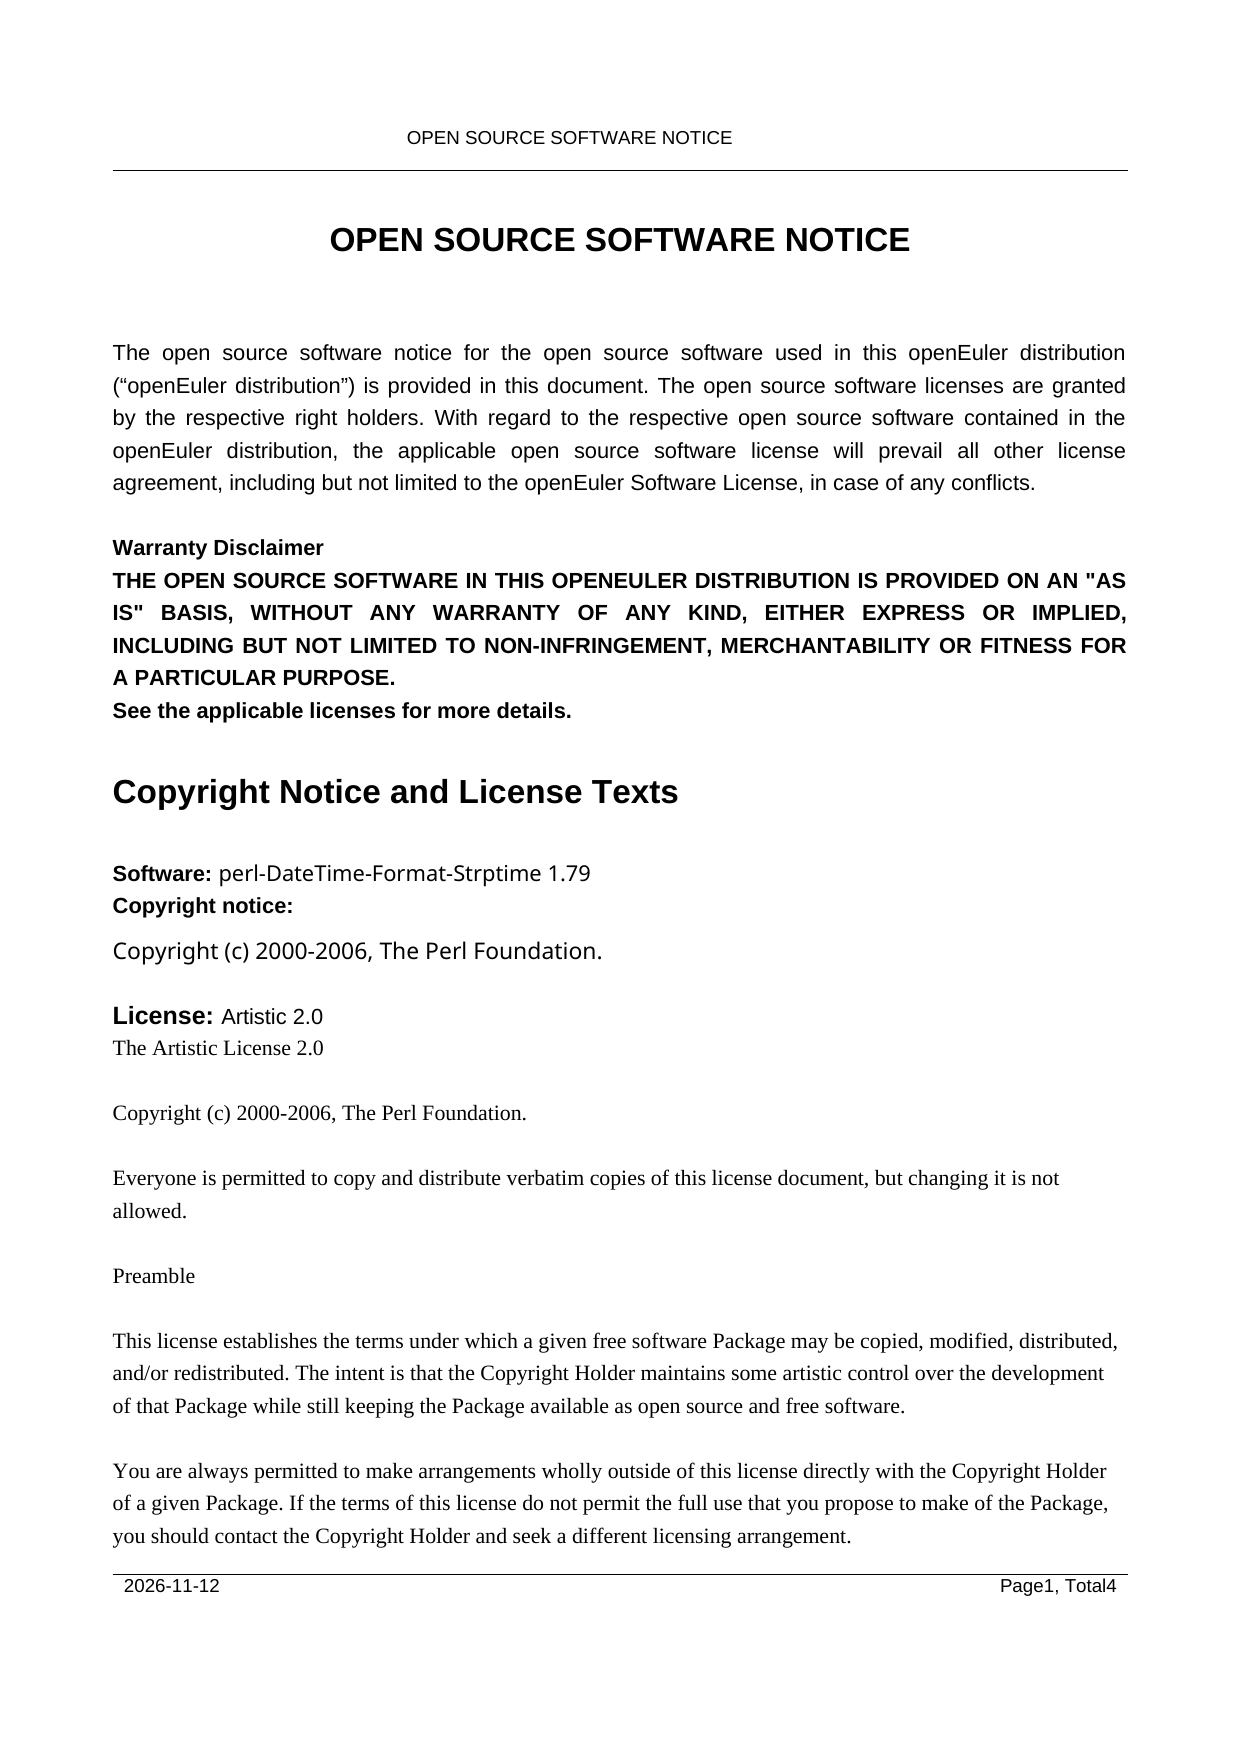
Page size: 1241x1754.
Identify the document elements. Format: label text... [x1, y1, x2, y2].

text Copyright notice: [112, 889, 1128, 921]
text The Artistic License 2.0 [112, 1031, 1128, 1064]
title Software: perl-DateTime-Format-Strptime 1.79 [112, 856, 1128, 889]
text You are always permitted to make arrangements wholly outside of this license directly with the Copyright Holder of a given Package. If the terms of this license do not permit the full use that you propose to make of the Package, you should contact the Copyright Holder and seek a different licensing arrangement. [112, 1454, 1128, 1551]
text This license establishes the terms under which a given free software Package may be copied, modified, distributed, and/or redistributed. The intent is that the Copyright Holder maintains some artistic control over the development of that Package while still keeping the Package available as open source and free software. [112, 1324, 1128, 1421]
text Copyright Notice and License Texts [112, 759, 1128, 824]
text Copyright (c) 2000-2006, The Perl Foundation. [112, 1096, 1128, 1129]
text THE OPEN SOURCE SOFTWARE IN THIS OPENEULER DISTRIBUTION IS PROVIDED ON AN "AS IS" BASIS, WITHOUT ANY WARRANTY OF ANY KIND, EITHER EXPRESS OR IMPLIED, INCLUDING BUT NOT LIMITED TO NON-INFRINGEMENT, MERCHANTABILITY OR FITNESS FOR A PARTICULAR PURPOSE. See the applicable licenses for more details. [112, 564, 1128, 726]
text Preamble [112, 1259, 1128, 1291]
text License: Artistic 2.0 [112, 999, 1128, 1031]
text Everyone is permitted to copy and distribute verbatim copies of this license document, but changing it is not allowed. [112, 1161, 1128, 1226]
text Warranty Disclaimer [112, 531, 1128, 564]
text The open source software notice for the open source software used in this openEuler distribution (“openEuler distribution”) is provided in this document. The open source software licenses are granted by the respective right holders. With regard to the respective open source software contained in the openEuler distribution, the applicable open source software license will prevail all other license agreement, including but not limited to the openEuler Software License, in case of any conflicts. [112, 336, 1128, 499]
text OPEN SOURCE SOFTWARE NOTICE [112, 206, 1128, 271]
text Copyright (c) 2000-2006, The Perl Foundation. [112, 934, 1128, 999]
